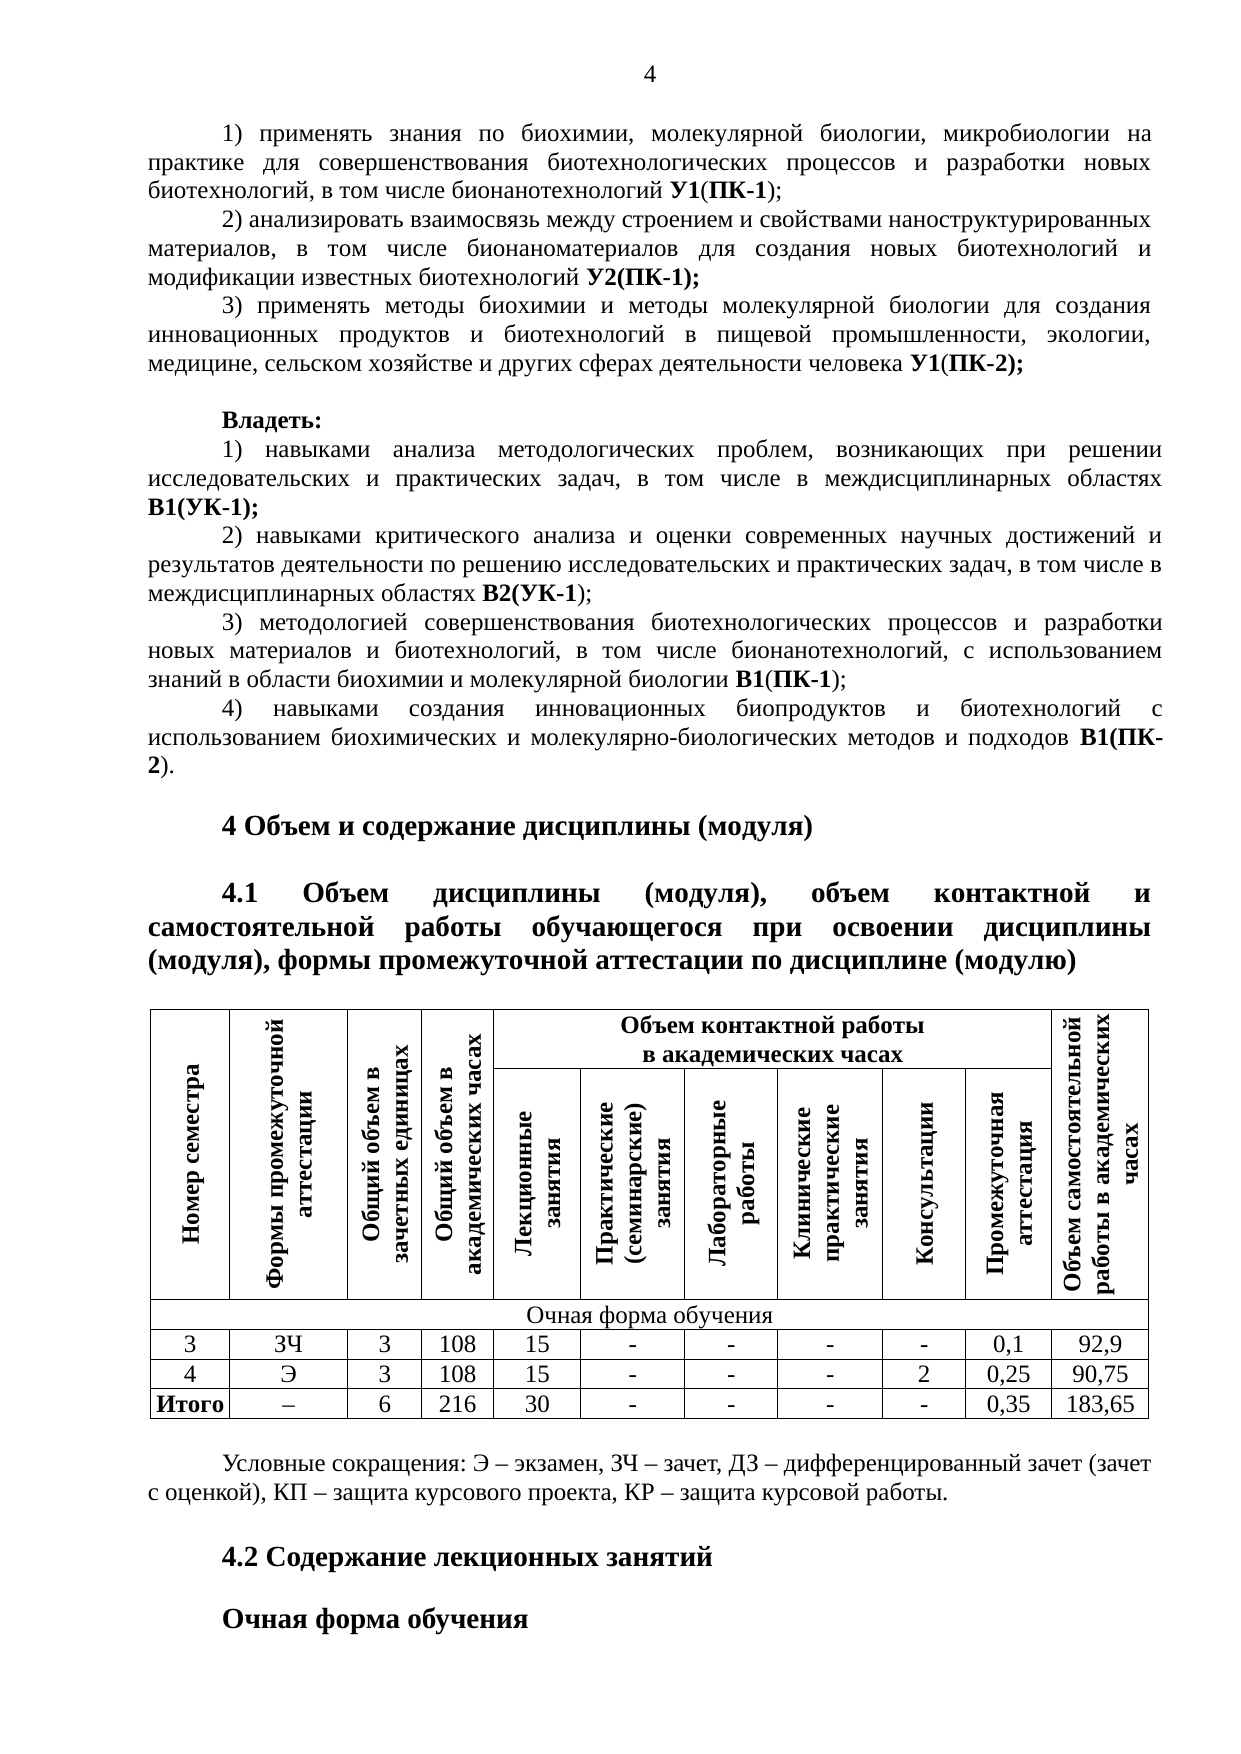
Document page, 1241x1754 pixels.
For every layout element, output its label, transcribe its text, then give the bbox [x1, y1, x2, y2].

table_cell Э [230, 1360, 347, 1388]
text 2) навыками критического анализа и оценки современных научных достижений и результатов деятельности по решению исследовательских и практических задач, в том числе в междисциплинарных областях В2(УК-1); [148, 521, 1163, 607]
table_header Номер семестра [151, 1010, 229, 1299]
table_cell - [685, 1330, 777, 1358]
table_header Формы промежуточной аттестации [230, 1010, 347, 1299]
table_cell Клинические практические занятия [778, 1069, 882, 1299]
table_header Объем самостоятельной работы в академических часах [1052, 1010, 1148, 1299]
table_cell 92,9 [1052, 1330, 1148, 1358]
table_cell Очная форма обучения [151, 1300, 1148, 1328]
table_cell 0,35 [966, 1389, 1051, 1418]
text 4) навыками создания инновационных биопродуктов и биотехнологий с использованием биохимических и молекулярно-биологических методов и подходов В1(ПК-2). [148, 693, 1163, 779]
text Очная форма обучения [148, 1601, 1152, 1635]
table_cell Практические (семинарские) занятия [581, 1069, 684, 1299]
table_cell - [883, 1389, 965, 1418]
table_cell 216 [422, 1389, 493, 1418]
table_cell 3 [348, 1330, 421, 1358]
table_cell - [883, 1330, 965, 1358]
table_cell 108 [422, 1330, 493, 1358]
table_cell 0,1 [966, 1330, 1051, 1358]
table_cell - [778, 1330, 882, 1358]
table_cell Лабораторные работы [685, 1069, 777, 1299]
table_cell 183,65 [1052, 1389, 1148, 1418]
text 4.2 Содержание лекционных занятий [148, 1539, 1152, 1572]
table_cell 15 [494, 1360, 580, 1388]
table_cell Итого [151, 1389, 229, 1418]
table_cell Консультации [883, 1069, 965, 1299]
table_header Объем контактной работы в академических часах [494, 1010, 1051, 1068]
table_cell 2 [883, 1360, 965, 1388]
table_cell - [685, 1389, 777, 1418]
text 4.1 Объем дисциплины (модуля), объем контактной и самостоятельной работы обучающегося при освоении дисциплины (модуля), формы промежуточной аттестации по дисциплине (модулю) [148, 875, 1152, 976]
text 4 Объем и содержание дисциплины (модуля) [148, 808, 1152, 842]
table_cell 108 [422, 1360, 493, 1388]
table_cell - [778, 1389, 882, 1418]
table_cell 0,25 [966, 1360, 1051, 1388]
table_cell - [685, 1360, 777, 1388]
table_header Общий объем в зачетных единицах [348, 1010, 421, 1299]
table_cell 90,75 [1052, 1360, 1148, 1388]
table_cell - [581, 1330, 684, 1358]
table_cell Лекционные занятия [494, 1069, 580, 1299]
table_cell – [230, 1389, 347, 1418]
table_cell 3 [151, 1330, 229, 1358]
text 1) навыками анализа методологических проблем, возникающих при решении исследовательских и практических задач, в том числе в междисциплинарных областях В1(УК-1); [148, 434, 1163, 521]
text 2) анализировать взаимосвязь между строением и свойствами наноструктурированных материалов, в том числе бионаноматериалов для создания новых биотехнологий и модификации известных биотехнологий У2(ПК-1); [148, 204, 1152, 291]
table_cell ЗЧ [230, 1330, 347, 1358]
table_cell 6 [348, 1389, 421, 1418]
table_cell - [581, 1389, 684, 1418]
table_cell Промежуточная аттестация [966, 1069, 1051, 1299]
text 3) методологией совершенствования биотехнологических процессов и разработки новых материалов и биотехнологий, в том числе бионанотехнологий, с использованием знаний в области биохимии и молекулярной биологии В1(ПК-1); [148, 607, 1163, 693]
table_cell 15 [494, 1330, 580, 1358]
table_cell 3 [348, 1360, 421, 1388]
text 3) применять методы биохимии и методы молекулярной биологии для создания инновационных продуктов и биотехнологий в пищевой промышленности, экологии, медицине, сельском хозяйстве и других сферах деятельности человека У1(ПК-2); [148, 291, 1152, 377]
table_cell 30 [494, 1389, 580, 1418]
text Условные сокращения: Э – экзамен, ЗЧ – зачет, ДЗ – дифференцированный зачет (зачет с оценкой), КП – защита курсового проекта, КР – защита курсовой работы. [148, 1448, 1152, 1505]
text 1) применять знания по биохимии, молекулярной биологии, микробиологии на практике для совершенствования биотехнологических процессов и разработки новых биотехнологий, в том числе бионанотехнологий У1(ПК-1); [148, 118, 1152, 204]
table_cell - [581, 1360, 684, 1388]
table_header Общий объем в академических часах [422, 1010, 493, 1299]
text Владеть: [148, 406, 1152, 434]
table_cell 4 [151, 1360, 229, 1388]
table_cell - [778, 1360, 882, 1388]
